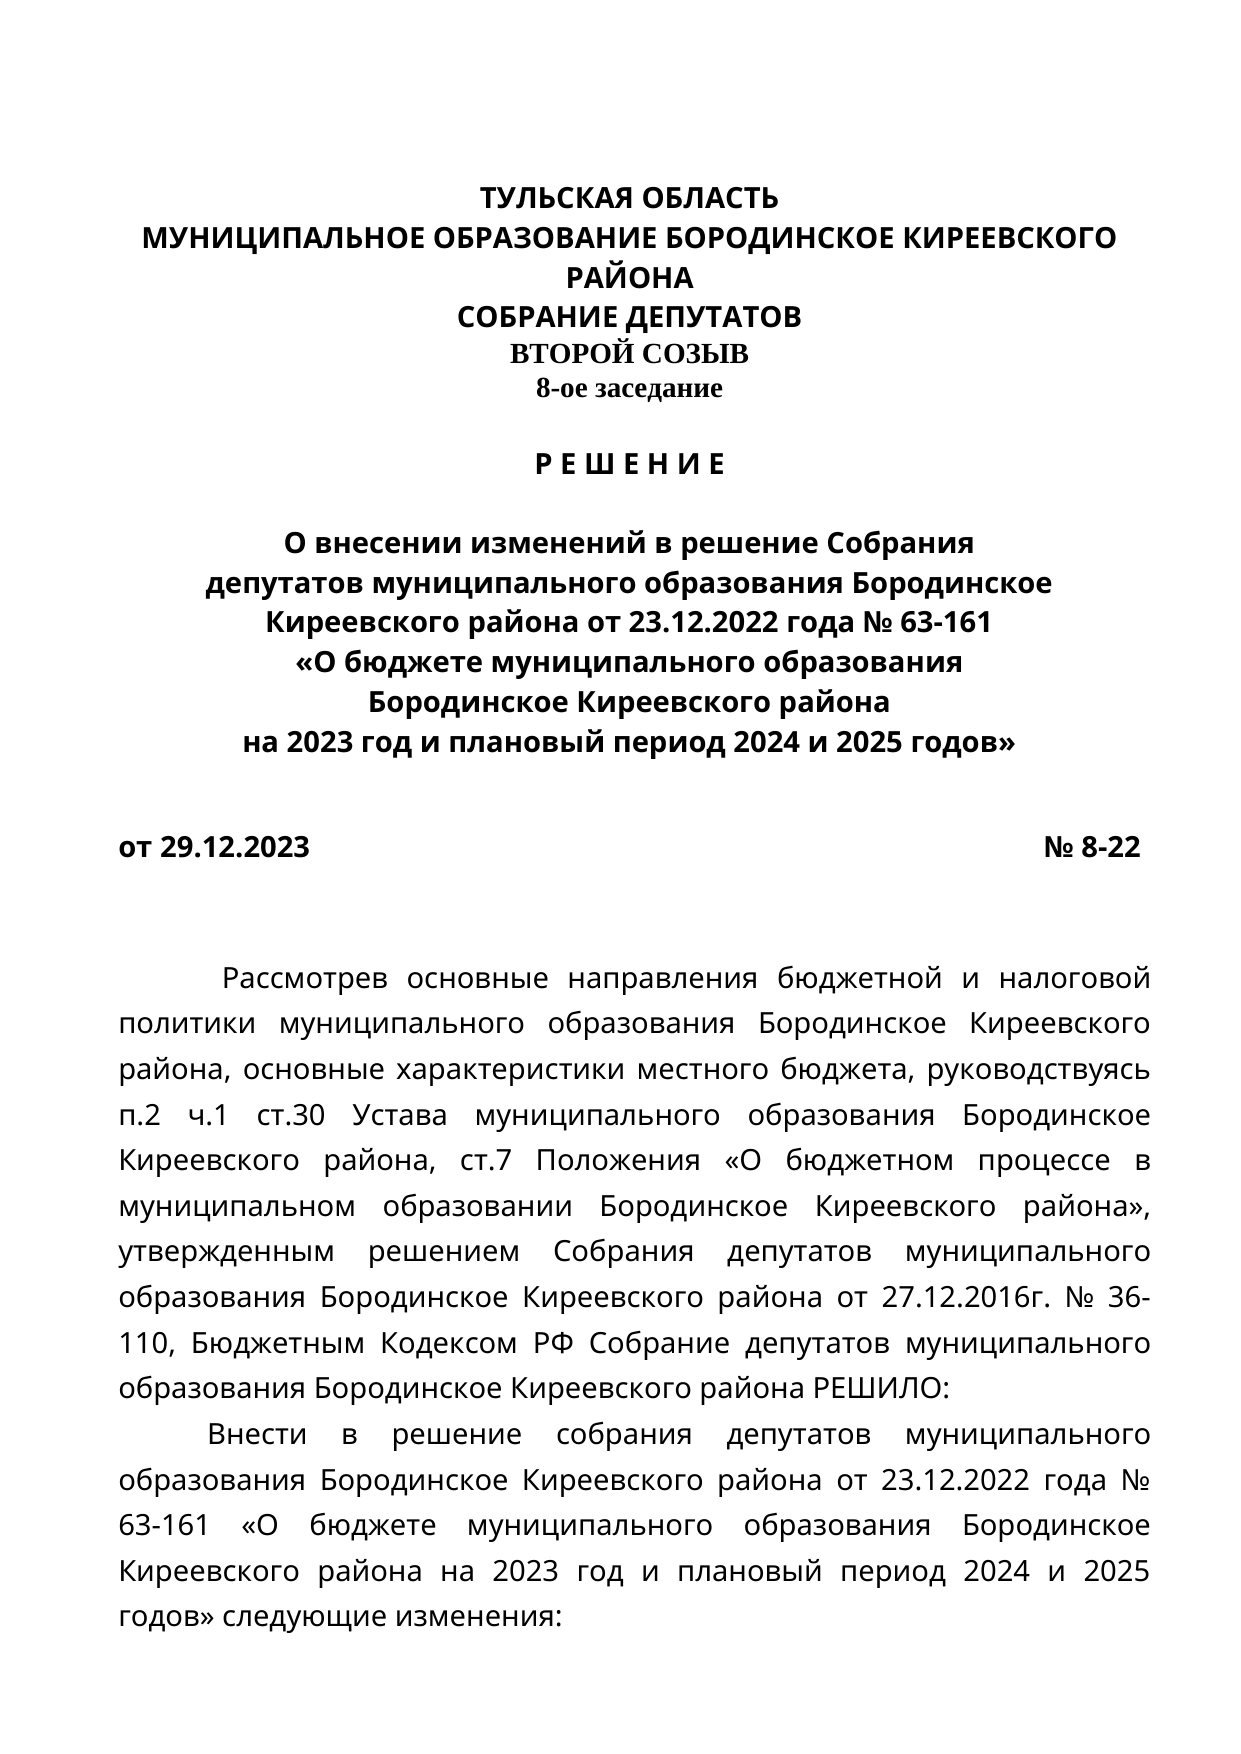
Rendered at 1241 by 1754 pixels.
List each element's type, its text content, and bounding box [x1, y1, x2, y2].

table_header ТУЛЬСКАЯ ОБЛАСТЬ МУНИЦИПАЛЬНОЕ ОБРАЗОВАНИЕ БОРОДИНСКОЕ КИРЕЕВСКОГО РАЙОНА СОБРАНИЕ ДЕПУТАТОВ ВТОРОЙ СОЗЫВ 8-ое заседание Р Е Ш Е Н И Е [107, 178, 1152, 522]
text Рассмотрев основные направления бюджетной и налоговой политики муниципального образования Бородинское Киреевского района, основные характеристики местного бюджета, руководствуясь п.2 ч.1 ст.30 Устава муниципального образования Бородинское Киреевского района, ст.7 Положения «О бюджетном процессе в муниципальном образовании Бородинское Киреевского района», утвержденным решением Собрания депутатов муниципального образования Бородинское Киреевского района от 27.12.2016г. № 36-110, Бюджетным Кодексом РФ Собрание депутатов муниципального образования Бородинское Киреевского района РЕШИЛО: [118, 957, 1152, 1407]
table_cell № 8-22 [604, 826, 1152, 890]
text Внести в решение собрания депутатов муниципального образования Бородинское Киреевского района от 23.12.2022 года № 63-161 «О бюджете муниципального образования Бородинское Киреевского района на 2023 год и плановый период 2024 и 2025 годов» следующие изменения: [118, 1413, 1152, 1635]
table_cell от 29.12.2023 [107, 826, 604, 890]
table_cell О внесении изменений в решение Собрания депутатов муниципального образования Бородинское Киреевского района от 23.12.2022 года № 63-161 «О бюджете муниципального образования Бородинское Киреевского района на 2023 год и плановый период 2024 и 2025 годов» [107, 523, 1152, 826]
